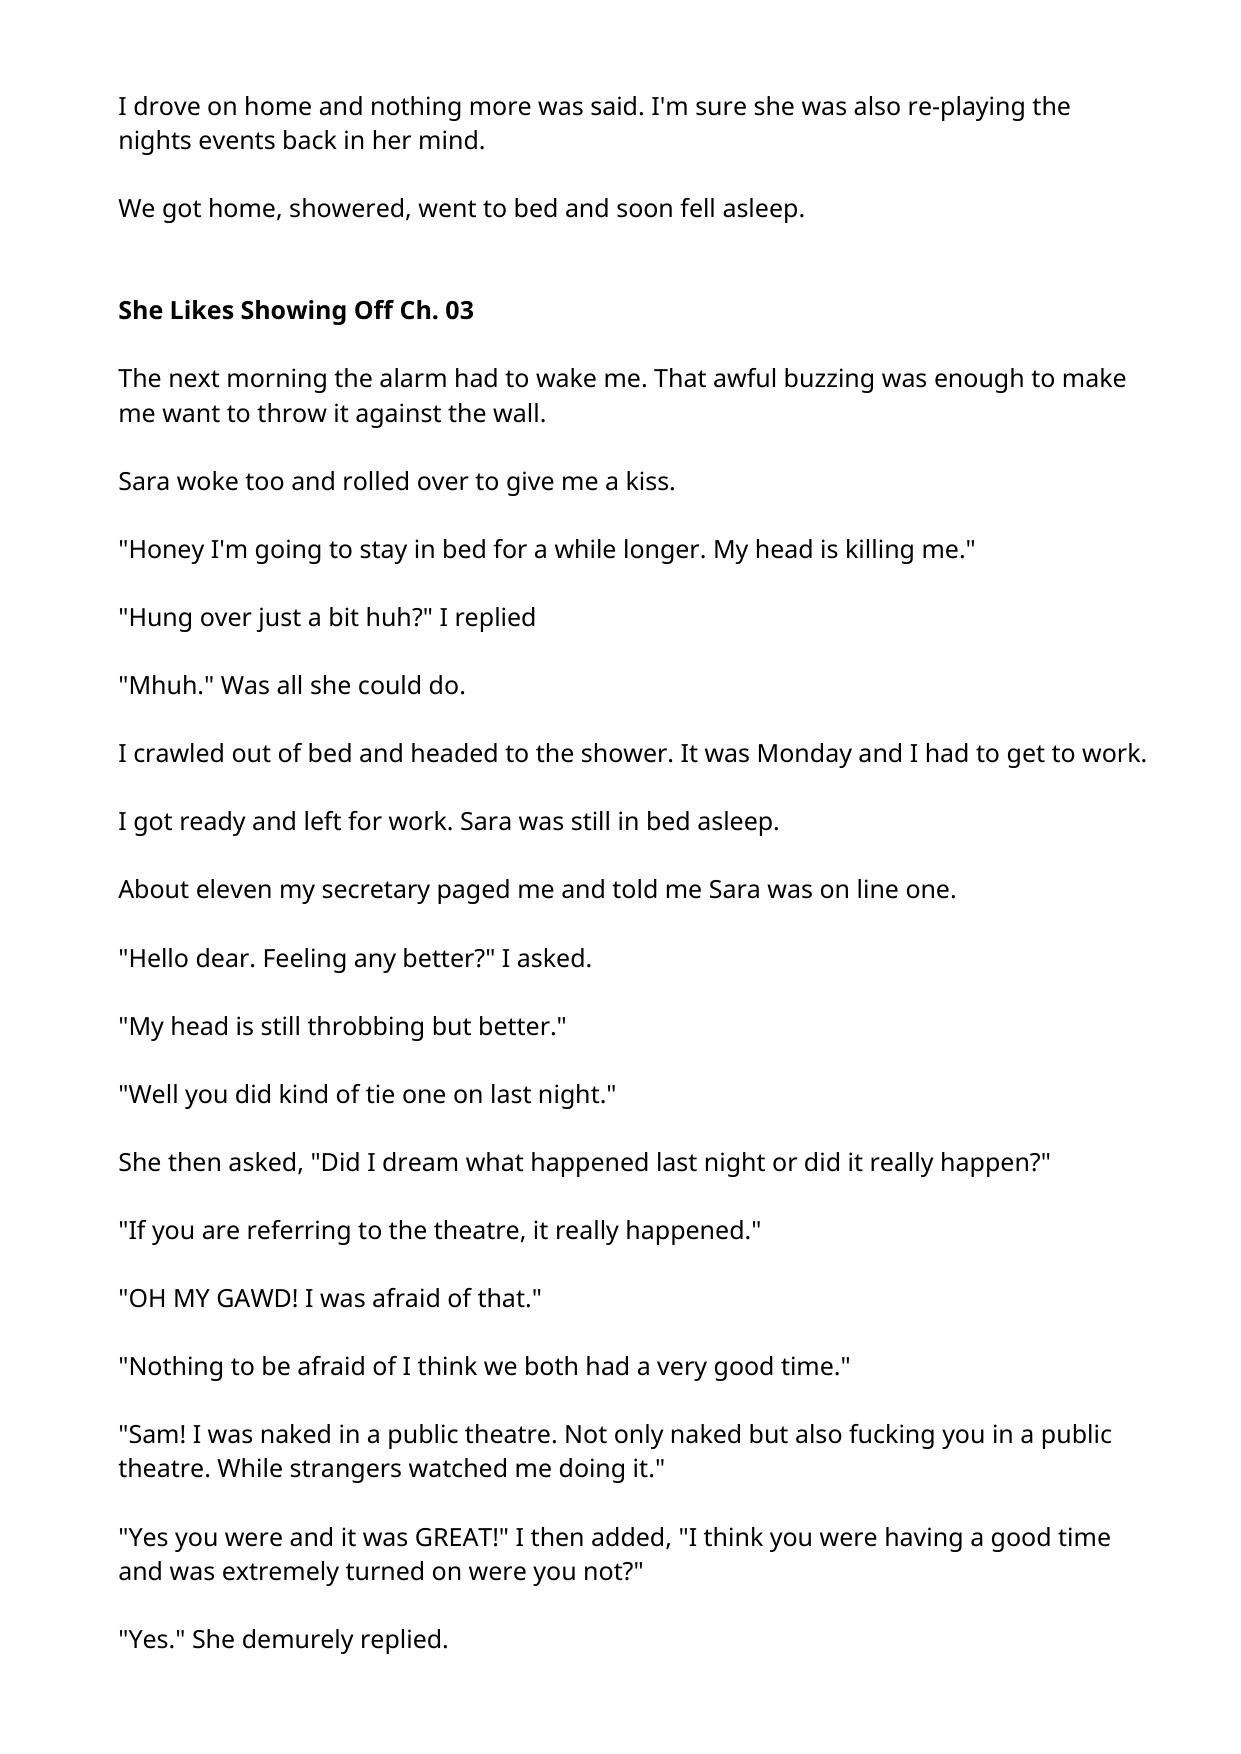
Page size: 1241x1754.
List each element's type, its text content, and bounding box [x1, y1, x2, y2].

text She Likes Showing Off Ch. 03 [118, 293, 1152, 327]
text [118, 361, 1152, 1656]
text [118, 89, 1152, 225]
